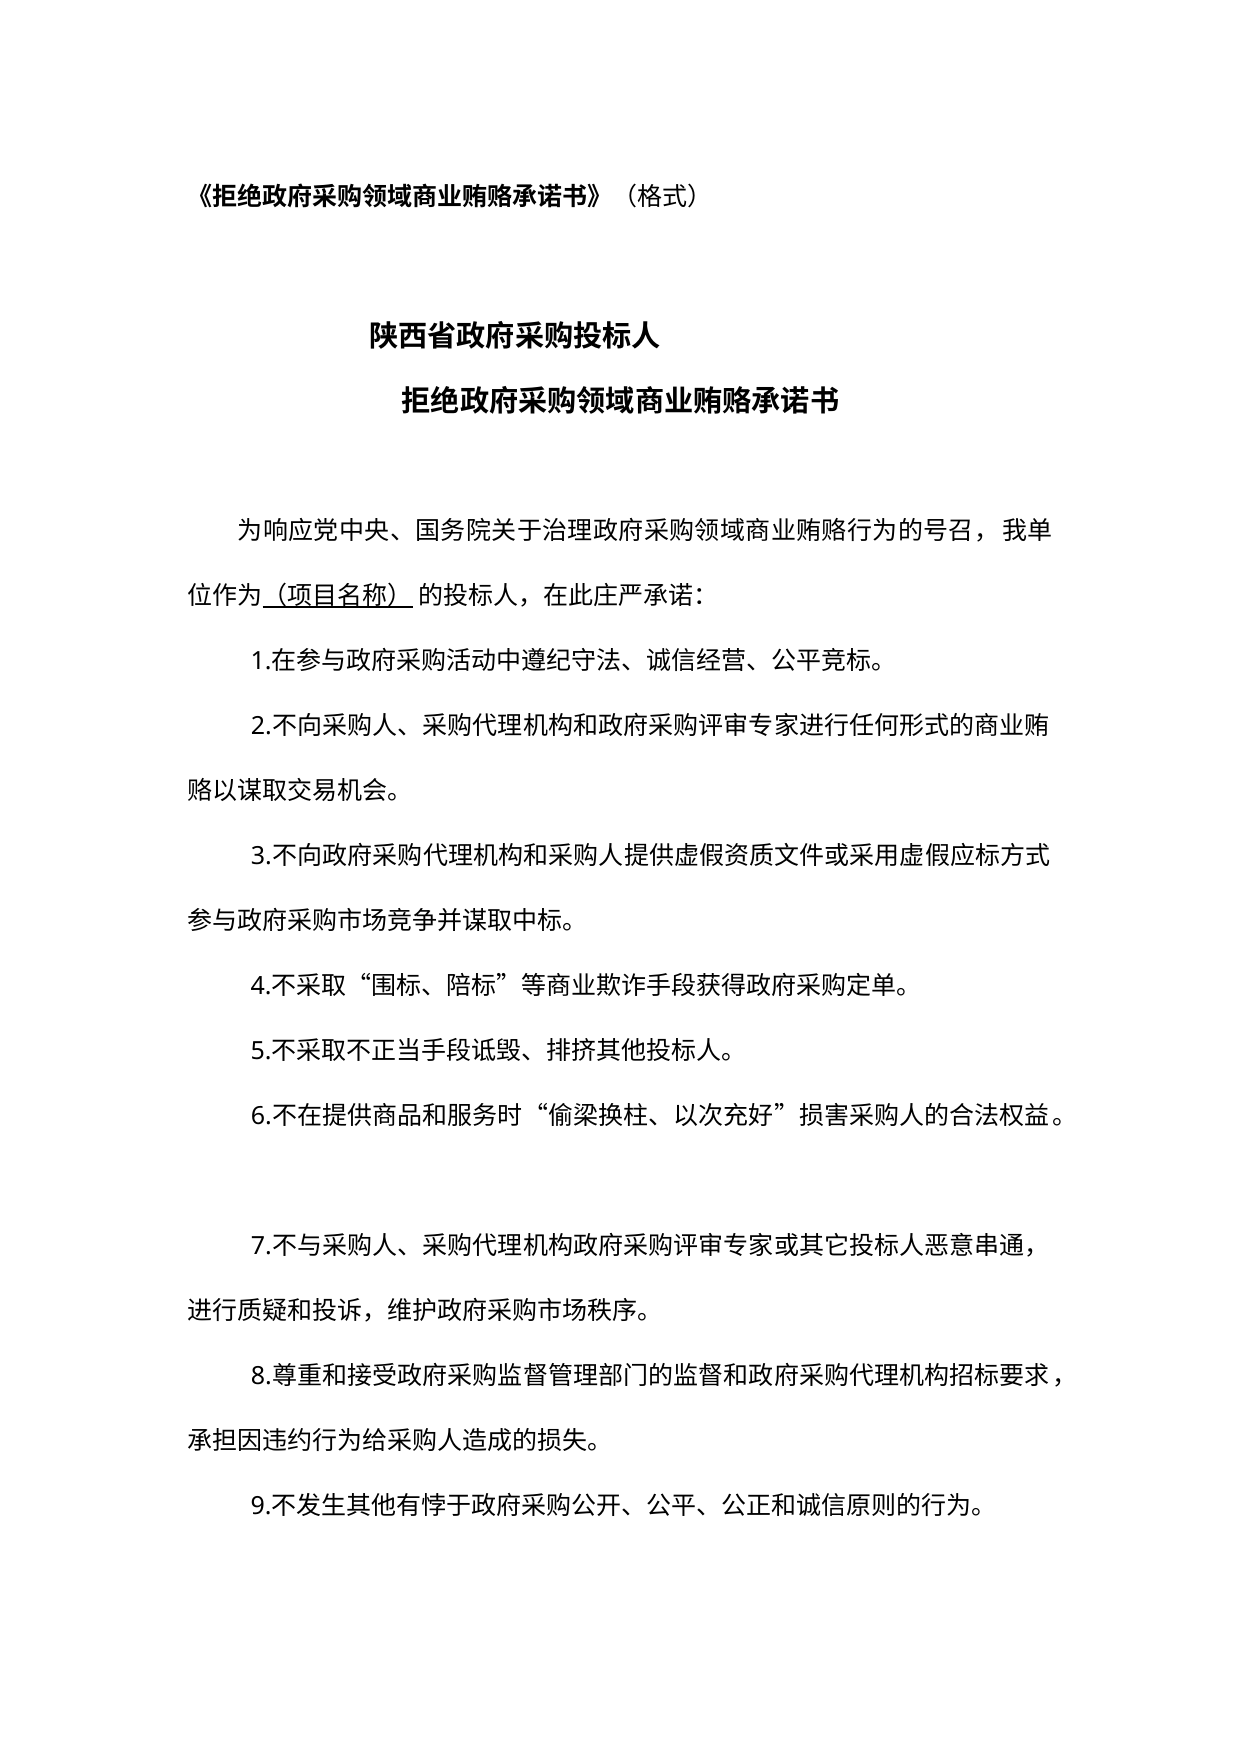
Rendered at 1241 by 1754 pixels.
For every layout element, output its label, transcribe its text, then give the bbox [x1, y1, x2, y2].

text 9.不发生其他有悖于政府采购公开、公平、公正和诚信原则的行为。 [187, 1471, 1053, 1536]
text 2.不向采购人、采购代理机构和政府采购评审专家进行任何形式的商业贿赂以谋取交易机会。 [187, 691, 1053, 821]
text 拒绝政府采购领域商业贿赂承诺书 [187, 366, 1053, 431]
text 5.不采取不正当手段诋毁、排挤其他投标人。 [187, 1016, 1053, 1081]
text 7.不与采购人、采购代理机构政府采购评审专家或其它投标人恶意串通，进行质疑和投诉，维护政府采购市场秩序。 [187, 1211, 1053, 1341]
text 1.在参与政府采购活动中遵纪守法、诚信经营、公平竞标。 [187, 626, 1053, 691]
text 《拒绝政府采购领域商业贿赂承诺书》（格式） [187, 162, 1053, 227]
text 4.不采取“围标、陪标”等商业欺诈手段获得政府采购定单。 [187, 951, 1053, 1016]
text 3.不向政府采购代理机构和采购人提供虚假资质文件或采用虚假应标方式参与政府采购市场竞争并谋取中标。 [187, 821, 1053, 951]
text 8.尊重和接受政府采购监督管理部门的监督和政府采购代理机构招标要求，承担因违约行为给采购人造成的损失。 [187, 1341, 1053, 1471]
text 6.不在提供商品和服务时“偷梁换柱、以次充好”损害采购人的合法权益。 [187, 1081, 1053, 1211]
text 陕西省政府采购投标人 [187, 301, 1053, 366]
text 为响应党中央、国务院关于治理政府采购领域商业贿赂行为的号召，我单位作为（项目名称） 的投标人，在此庄严承诺： [187, 496, 1053, 626]
